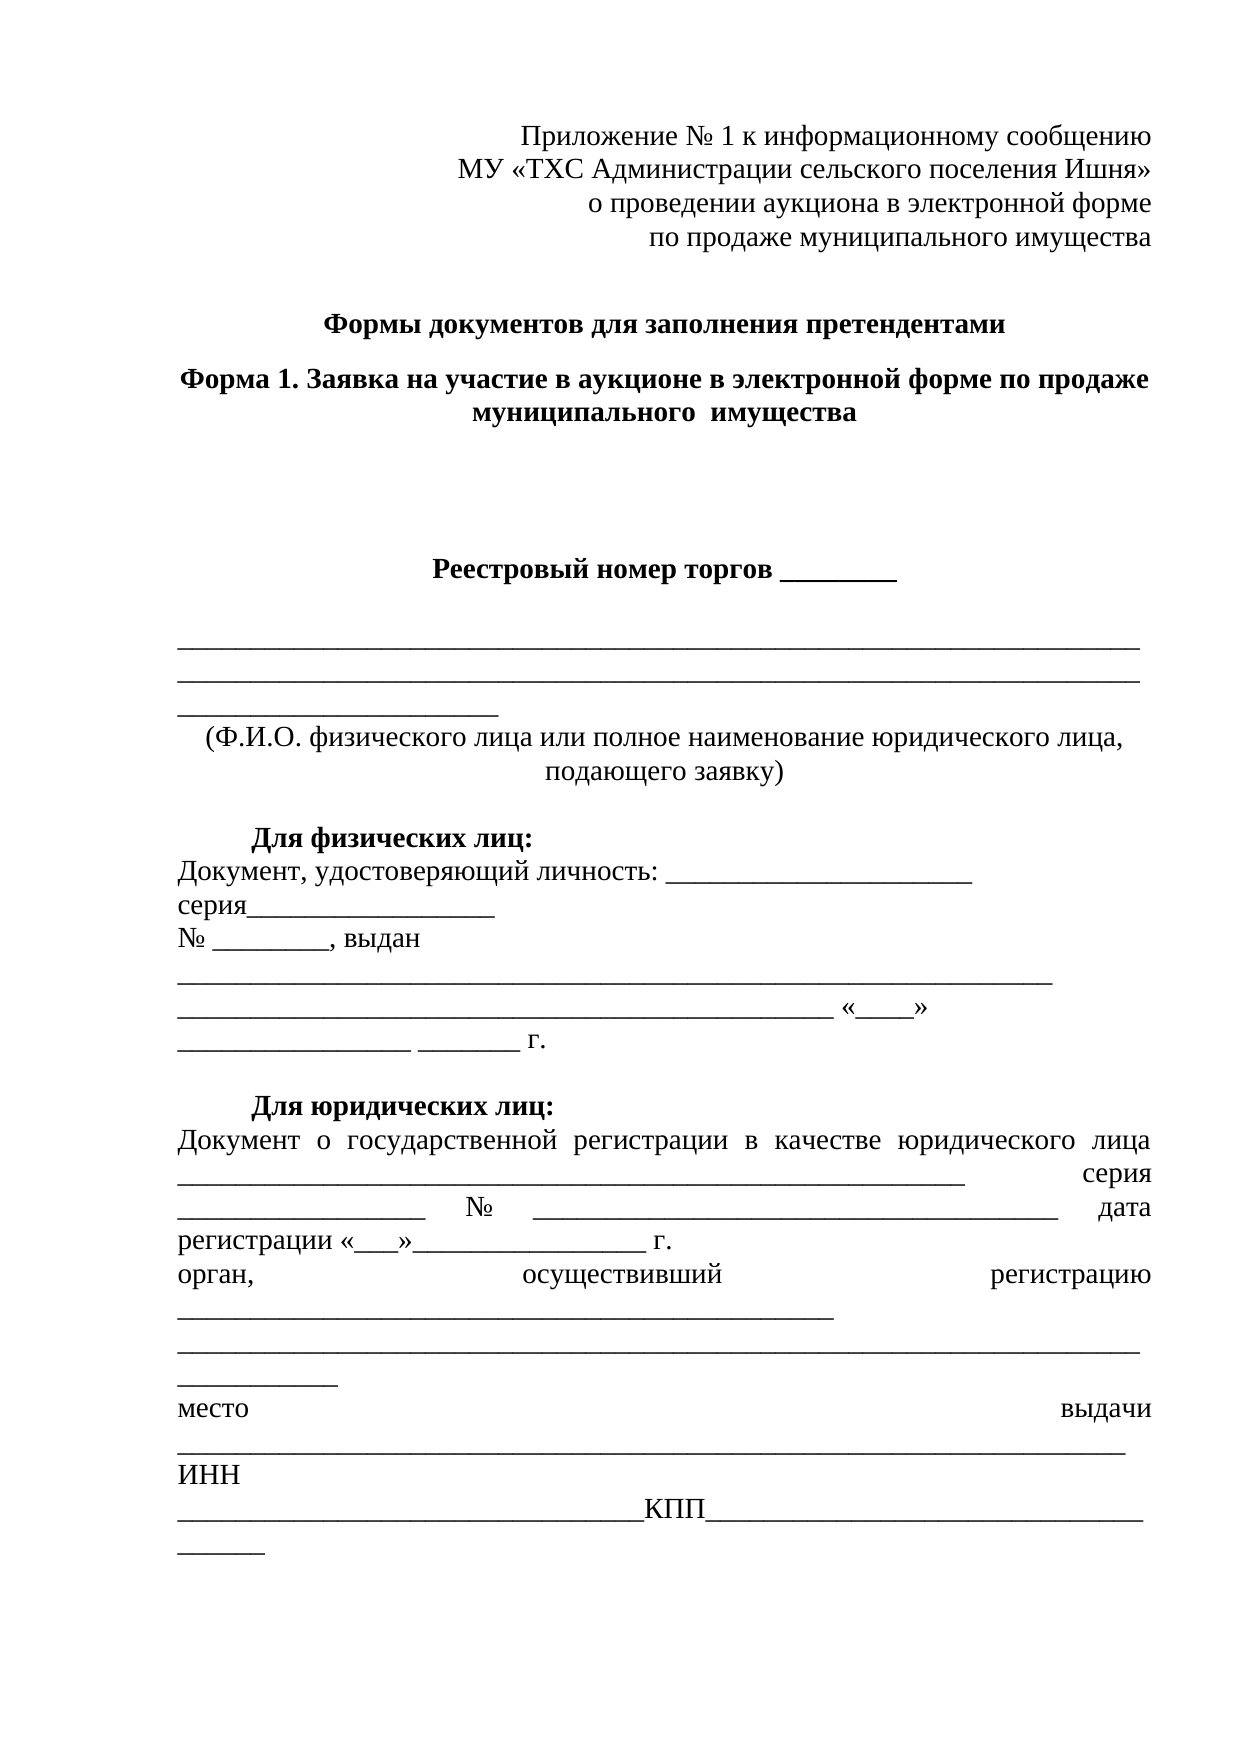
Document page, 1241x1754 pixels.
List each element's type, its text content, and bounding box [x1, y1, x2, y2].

text Приложение № 1 к информационному сообщению [177, 118, 1152, 152]
text Реестровый номер торгов ________ [177, 552, 1152, 585]
text о проведении аукциона в электронной форме [177, 185, 1152, 219]
text Документ о государственной регистрации в качестве юридического лица ______________________________________________________ серия _________________ № ____________________________________ дата регистрации «___»________________ г. [177, 1122, 1152, 1256]
text Формы документов для заполнения претендентами [177, 307, 1152, 340]
text орган, осуществивший регистрацию _____________________________________________ [177, 1256, 1152, 1323]
text __________________________________________________________________________________________________________________________________________________________ [177, 619, 1152, 719]
text № ________, выдан ____________________________________________________________ [177, 921, 1152, 988]
text место выдачи _________________________________________________________________ [177, 1390, 1152, 1457]
text ИНН ________________________________КПП____________________________________ [177, 1457, 1152, 1558]
text Для физических лиц: [177, 820, 1152, 853]
text _____________________________________________ «____» ________________ _______ г. [177, 988, 1152, 1055]
text Документ, удостоверяющий личность: _____________________ серия_________________ [177, 853, 1152, 921]
text Форма 1. Заявка на участие в аукционе в электронной форме по продаже муниципального имущества [177, 361, 1152, 428]
text по продаже муниципального имущества [177, 219, 1152, 252]
text _____________________________________________________________________________ [177, 1323, 1152, 1390]
text Для юридических лиц: [177, 1088, 1152, 1122]
text МУ «ТХС Администрации сельского поселения Ишня» [177, 152, 1152, 185]
text (Ф.И.О. физического лица или полное наименование юридического лица, подающего заявку) [177, 719, 1152, 786]
